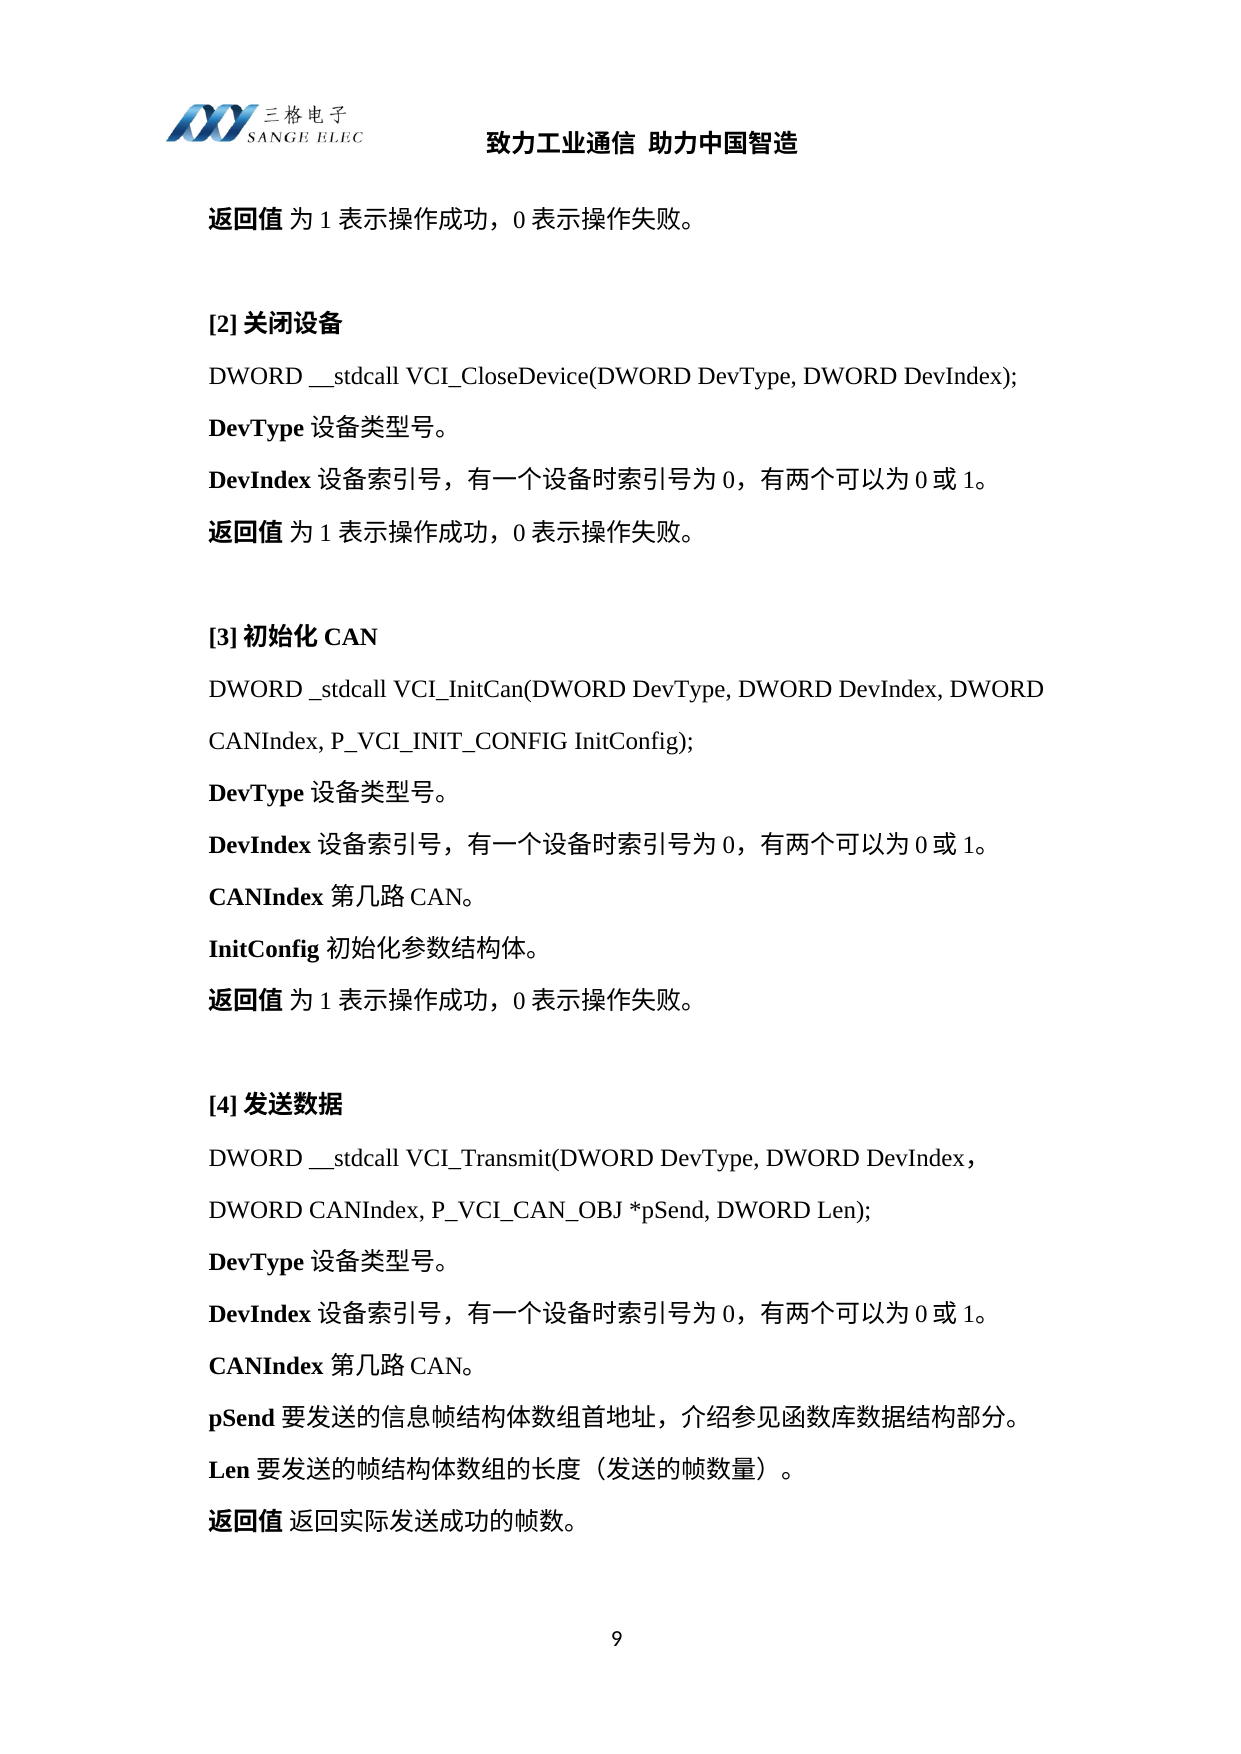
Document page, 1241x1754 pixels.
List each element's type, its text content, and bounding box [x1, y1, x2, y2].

text InitConfig 初始化参数结构体。 [164, 916, 1078, 968]
text DWORD __stdcall VCI_CloseDevice(DWORD DevType, DWORD DevIndex); [164, 343, 1078, 395]
text CANIndex 第几路CAN。 [164, 1333, 1078, 1385]
text 返回值 返回实际发送成功的帧数。 [164, 1489, 1078, 1541]
text CANIndex 第几路CAN。 [164, 864, 1078, 916]
text CANIndex, P_VCI_INIT_CONFIG InitConfig); [164, 708, 1078, 760]
text DevIndex 设备索引号，有一个设备时索引号为0，有两个可以为0或1。 [164, 447, 1078, 499]
text [4] 发送数据 [164, 1072, 1078, 1124]
text DWORD __stdcall VCI_Transmit(DWORD DevType, DWORD DevIndex， [164, 1124, 1078, 1176]
text 返回值 为1 表示操作成功，0 表示操作失败。 [164, 187, 1078, 239]
text 返回值 为1 表示操作成功，0 表示操作失败。 [164, 968, 1078, 1020]
text Len 要发送的帧结构体数组的长度（发送的帧数量）。 [164, 1437, 1078, 1489]
text DevType 设备类型号。 [164, 1228, 1078, 1281]
text [2] 关闭设备 [164, 291, 1078, 343]
text 返回值 为1 表示操作成功，0 表示操作失败。 [164, 499, 1078, 551]
text DevIndex 设备索引号，有一个设备时索引号为0，有两个可以为0或1。 [164, 812, 1078, 864]
text DevIndex 设备索引号，有一个设备时索引号为0，有两个可以为0或1。 [164, 1281, 1078, 1333]
text DWORD _stdcall VCI_InitCan(DWORD DevType, DWORD DevIndex, DWORD [164, 656, 1078, 708]
text DevType 设备类型号。 [164, 395, 1078, 447]
text pSend 要发送的信息帧结构体数组首地址，介绍参见函数库数据结构部分。 [164, 1385, 1078, 1437]
text DevType 设备类型号。 [164, 760, 1078, 812]
text DWORD CANIndex, P_VCI_CAN_OBJ *pSend, DWORD Len); [164, 1176, 1078, 1228]
text [3] 初始化CAN [164, 603, 1078, 656]
picture [164, 93, 367, 153]
